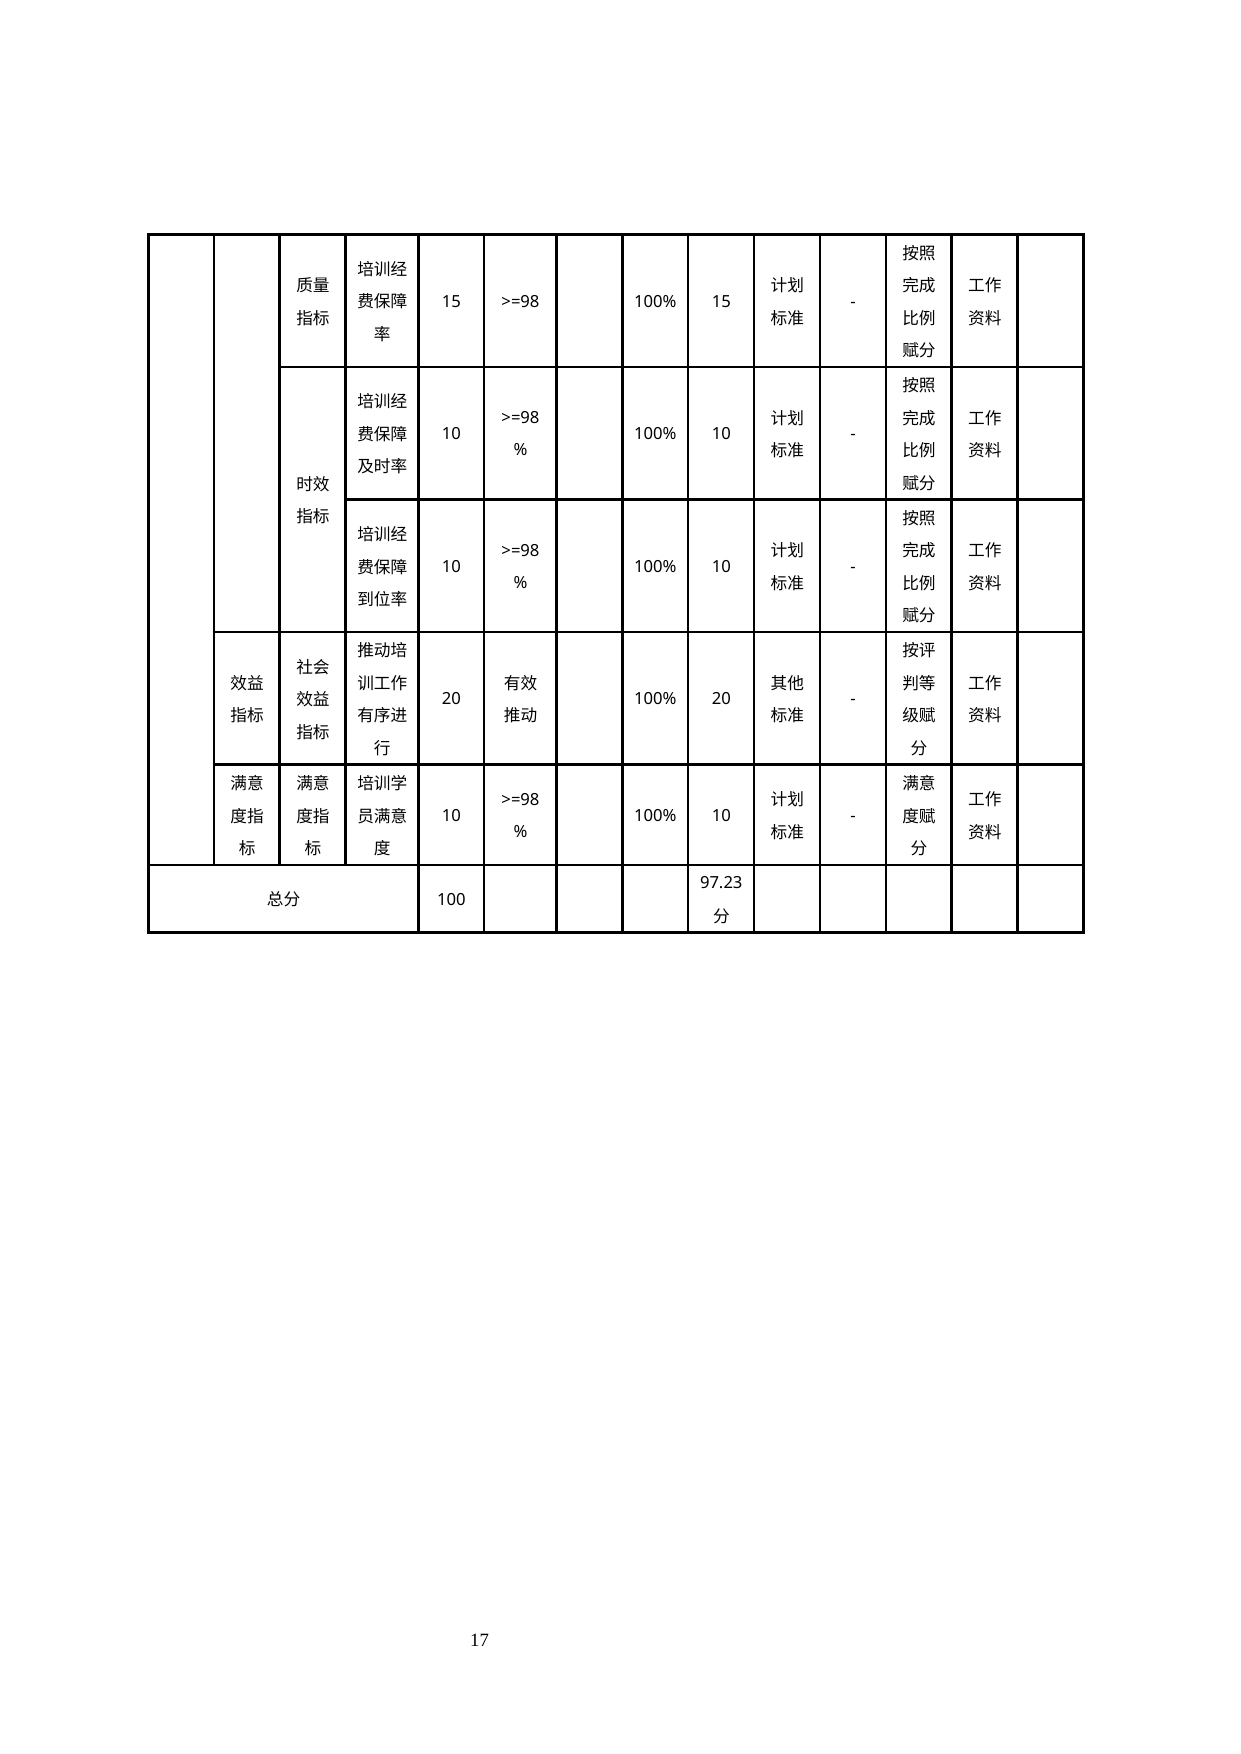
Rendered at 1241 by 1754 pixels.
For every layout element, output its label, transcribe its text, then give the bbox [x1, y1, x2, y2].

table_cell 满意度指标 [281, 766, 344, 863]
table_cell 100% [624, 633, 687, 763]
table_cell 15 [420, 236, 483, 366]
table_cell 培训经费保障到位率 [347, 501, 417, 631]
table_cell - [821, 633, 885, 763]
table_cell 推动培训工作有序进行 [347, 633, 417, 763]
table_cell 计划标准 [755, 766, 819, 863]
table_cell 培训学员满意度 [347, 766, 417, 863]
table_cell 按照完成比例赋分 [887, 501, 950, 631]
table_cell 20 [689, 633, 753, 763]
table_cell [558, 368, 621, 498]
table_cell [558, 866, 621, 931]
table_cell 满意度赋分 [887, 766, 950, 863]
table_cell 10 [420, 368, 483, 498]
table_cell 100% [624, 501, 687, 631]
table_cell 计划标准 [755, 501, 819, 631]
table_cell 按照完成比例赋分 [887, 368, 950, 498]
table_cell - [821, 236, 885, 366]
table_cell 100 [420, 866, 483, 931]
table_cell 有效推动 [485, 633, 555, 763]
table_cell [558, 501, 621, 631]
table_cell 计划标准 [755, 236, 819, 366]
table_cell 工作资料 [953, 501, 1016, 631]
table_cell 97.23分 [689, 866, 753, 931]
table_cell >=98% [485, 368, 555, 498]
table_cell 100% [624, 236, 687, 366]
table_cell 按评判等级赋分 [887, 633, 950, 763]
table_cell 10 [689, 368, 753, 498]
table_cell [558, 236, 621, 366]
table_cell 10 [420, 501, 483, 631]
table_cell 质量指标 [281, 236, 344, 366]
table_cell 总分 [150, 866, 417, 931]
table_cell 计划标准 [755, 368, 819, 498]
table_cell - [821, 501, 885, 631]
table_cell >=98% [485, 501, 555, 631]
table_cell [1019, 633, 1082, 763]
table_cell 工作资料 [953, 368, 1016, 498]
table_cell - [821, 766, 885, 863]
table_cell [558, 766, 621, 863]
table_cell [1019, 501, 1082, 631]
table_cell 效益指标 [215, 633, 278, 763]
table_cell [887, 866, 950, 931]
table_cell 10 [689, 766, 753, 863]
table_cell 10 [689, 501, 753, 631]
table_cell 满意度指标 [215, 766, 278, 863]
table_cell 按照完成比例赋分 [887, 236, 950, 366]
table_cell 培训经费保障及时率 [347, 368, 417, 498]
table_cell [485, 866, 555, 931]
table_cell 培训经费保障率 [347, 236, 417, 366]
table_cell [624, 866, 687, 931]
table_cell [1019, 368, 1082, 498]
table_cell 工作资料 [953, 633, 1016, 763]
table_cell [1019, 866, 1082, 931]
table_cell [558, 633, 621, 763]
table_cell 100% [624, 766, 687, 863]
table_cell >=98% [485, 766, 555, 863]
table_cell 10 [420, 766, 483, 863]
table_cell 工作资料 [953, 236, 1016, 366]
table_cell 时效指标 [281, 368, 344, 631]
table_cell - [821, 368, 885, 498]
table_cell 15 [689, 236, 753, 366]
table_cell [1019, 766, 1082, 863]
table_cell [755, 866, 819, 931]
table_cell [1019, 236, 1082, 366]
table_cell 100% [624, 368, 687, 498]
table_cell [953, 866, 1016, 931]
table_cell >=98 [485, 236, 555, 366]
table_cell 20 [420, 633, 483, 763]
table_cell [821, 866, 885, 931]
table_cell 社会效益指标 [281, 633, 344, 763]
table_cell 工作资料 [953, 766, 1016, 863]
table_cell 其他标准 [755, 633, 819, 763]
